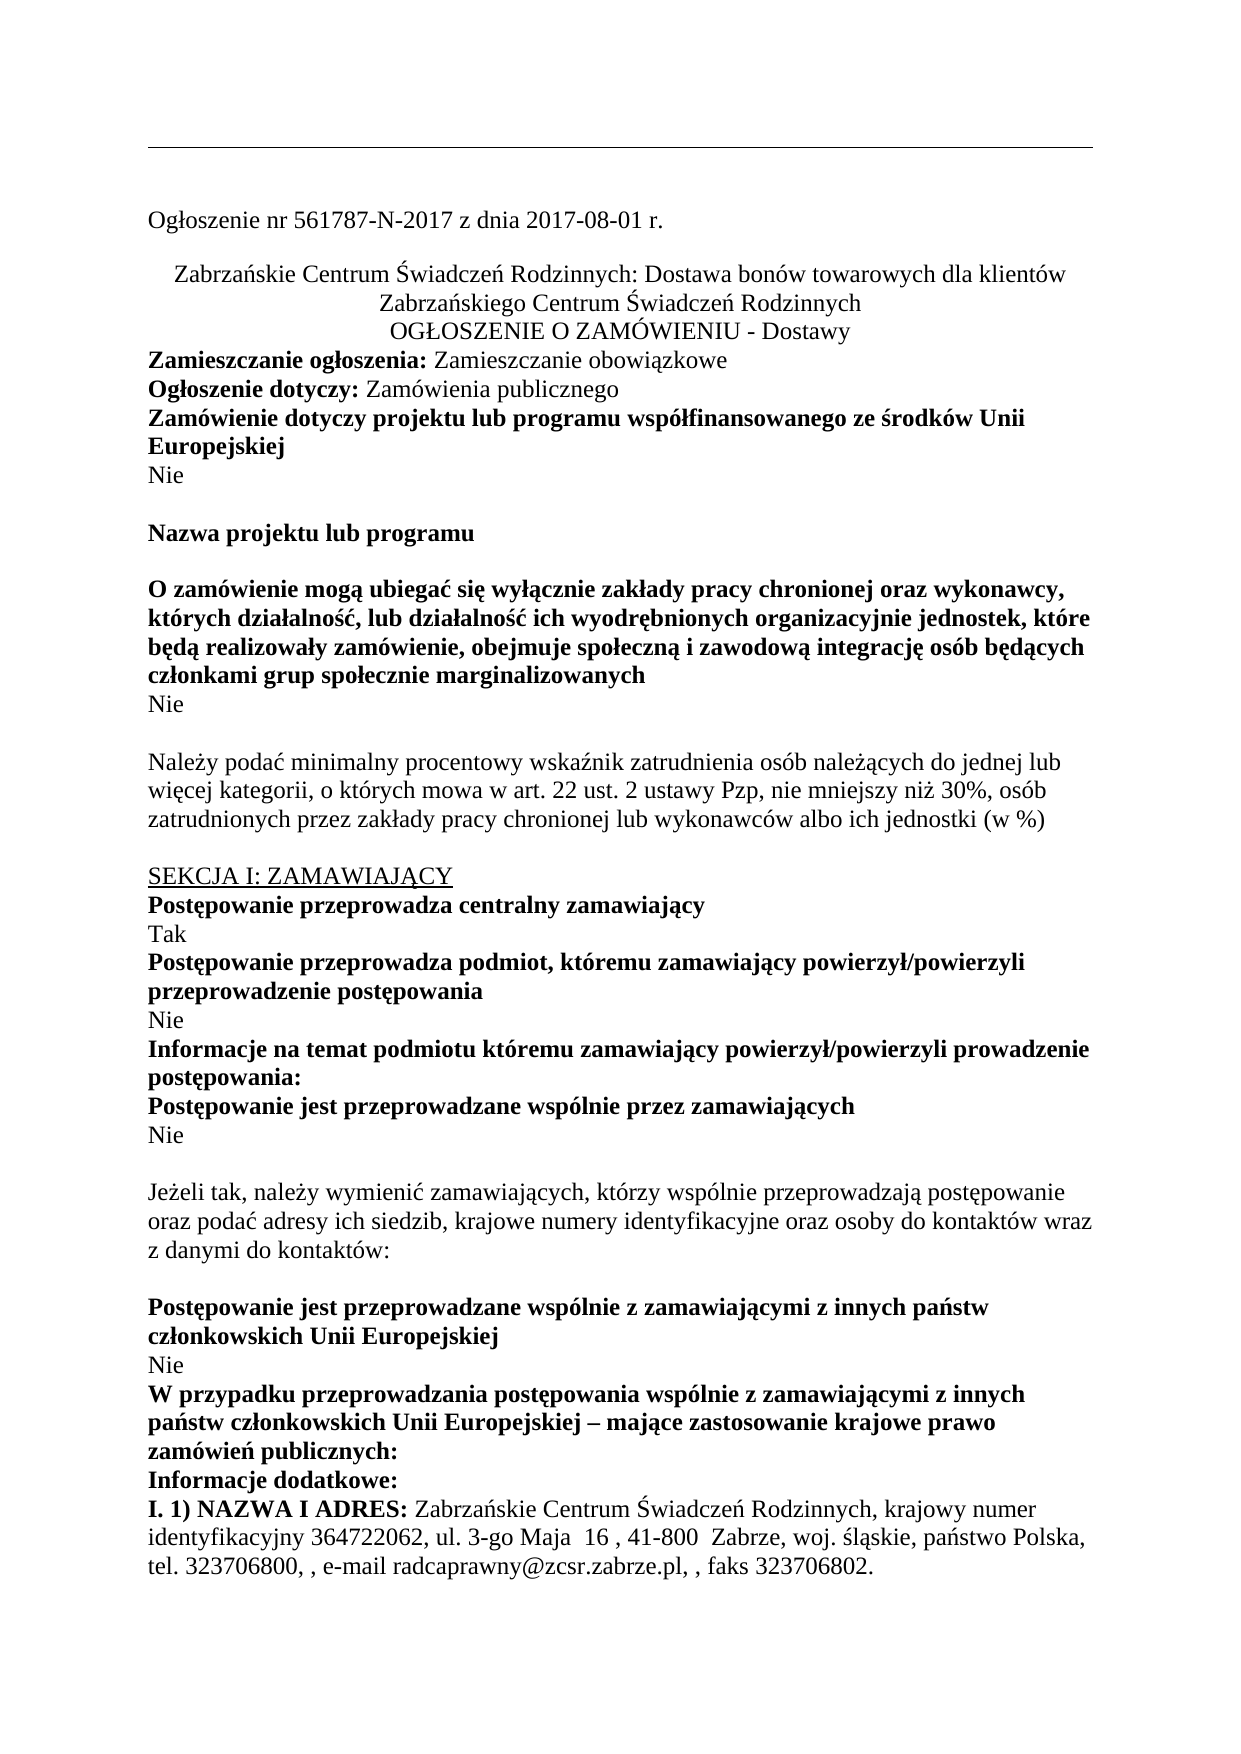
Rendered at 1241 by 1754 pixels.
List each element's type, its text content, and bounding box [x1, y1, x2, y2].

text Tak [148, 919, 1093, 947]
text Zamieszczanie ogłoszenia: Zamieszczanie obowiązkowe [148, 345, 1093, 374]
text Należy podać minimalny procentowy wskaźnik zatrudnienia osób należących do jednej lub więcej kategorii, o których mowa w art. 22 ust. 2 ustawy Pzp, nie mniejszy niż 30%, osób zatrudnionych przez zakłady pracy chronionej lub wykonawców albo ich jednostki (w %) [148, 718, 1093, 861]
text Zabrzańskie Centrum Świadczeń Rodzinnych: Dostawa bonów towarowych dla klientów Zabrzańskiego Centrum Świadczeń Rodzinnych OGŁOSZENIE O ZAMÓWIENIU - Dostawy [148, 259, 1093, 345]
text Jeżeli tak, należy wymienić zamawiających, którzy wspólnie przeprowadzają postępowanie oraz podać adresy ich siedzib, krajowe numery identyfikacyjne oraz osoby do kontaktów wraz z danymi do kontaktów: Postępowanie jest przeprowadzane wspólnie z zamawiającymi z innych państw członkowskich Unii Europejskiej [148, 1149, 1093, 1350]
text W przypadku przeprowadzania postępowania wspólnie z zamawiającymi z innych państw członkowskich Unii Europejskiej – mające zastosowanie krajowe prawo zamówień publicznych: Informacje dodatkowe: [148, 1379, 1093, 1494]
text Ogłoszenie nr 561787-N-2017 z dnia 2017-08-01 r. [148, 148, 1093, 234]
text Nazwa projektu lub programu [148, 489, 1093, 574]
text Informacje na temat podmiotu któremu zamawiający powierzył/powierzyli prowadzenie postępowania: Postępowanie jest przeprowadzane wspólnie przez zamawiających [148, 1034, 1093, 1120]
text O zamówienie mogą ubiegać się wyłącznie zakłady pracy chronionej oraz wykonawcy, których działalność, lub działalność ich wyodrębnionych organizacyjnie jednostek, które będą realizowały zamówienie, obejmuje społeczną i zawodową integrację osób będących członkami grup społecznie marginalizowanych [148, 574, 1093, 689]
text Nie [148, 1350, 1093, 1379]
text Nie [148, 689, 1093, 718]
text Postępowanie przeprowadza centralny zamawiający [148, 890, 1093, 919]
text Nie [148, 1120, 1093, 1149]
text Ogłoszenie dotyczy: Zamówienia publicznego [148, 374, 1093, 403]
text Nie [148, 460, 1093, 489]
text Postępowanie przeprowadza podmiot, któremu zamawiający powierzył/powierzyli przeprowadzenie postępowania [148, 947, 1093, 1005]
text SEKCJA I: ZAMAWIAJĄCY [148, 861, 1093, 890]
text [148, 1494, 1093, 1580]
text Zamówienie dotyczy projektu lub programu współfinansowanego ze środków Unii Europejskiej [148, 403, 1093, 460]
text Nie [148, 1005, 1093, 1034]
